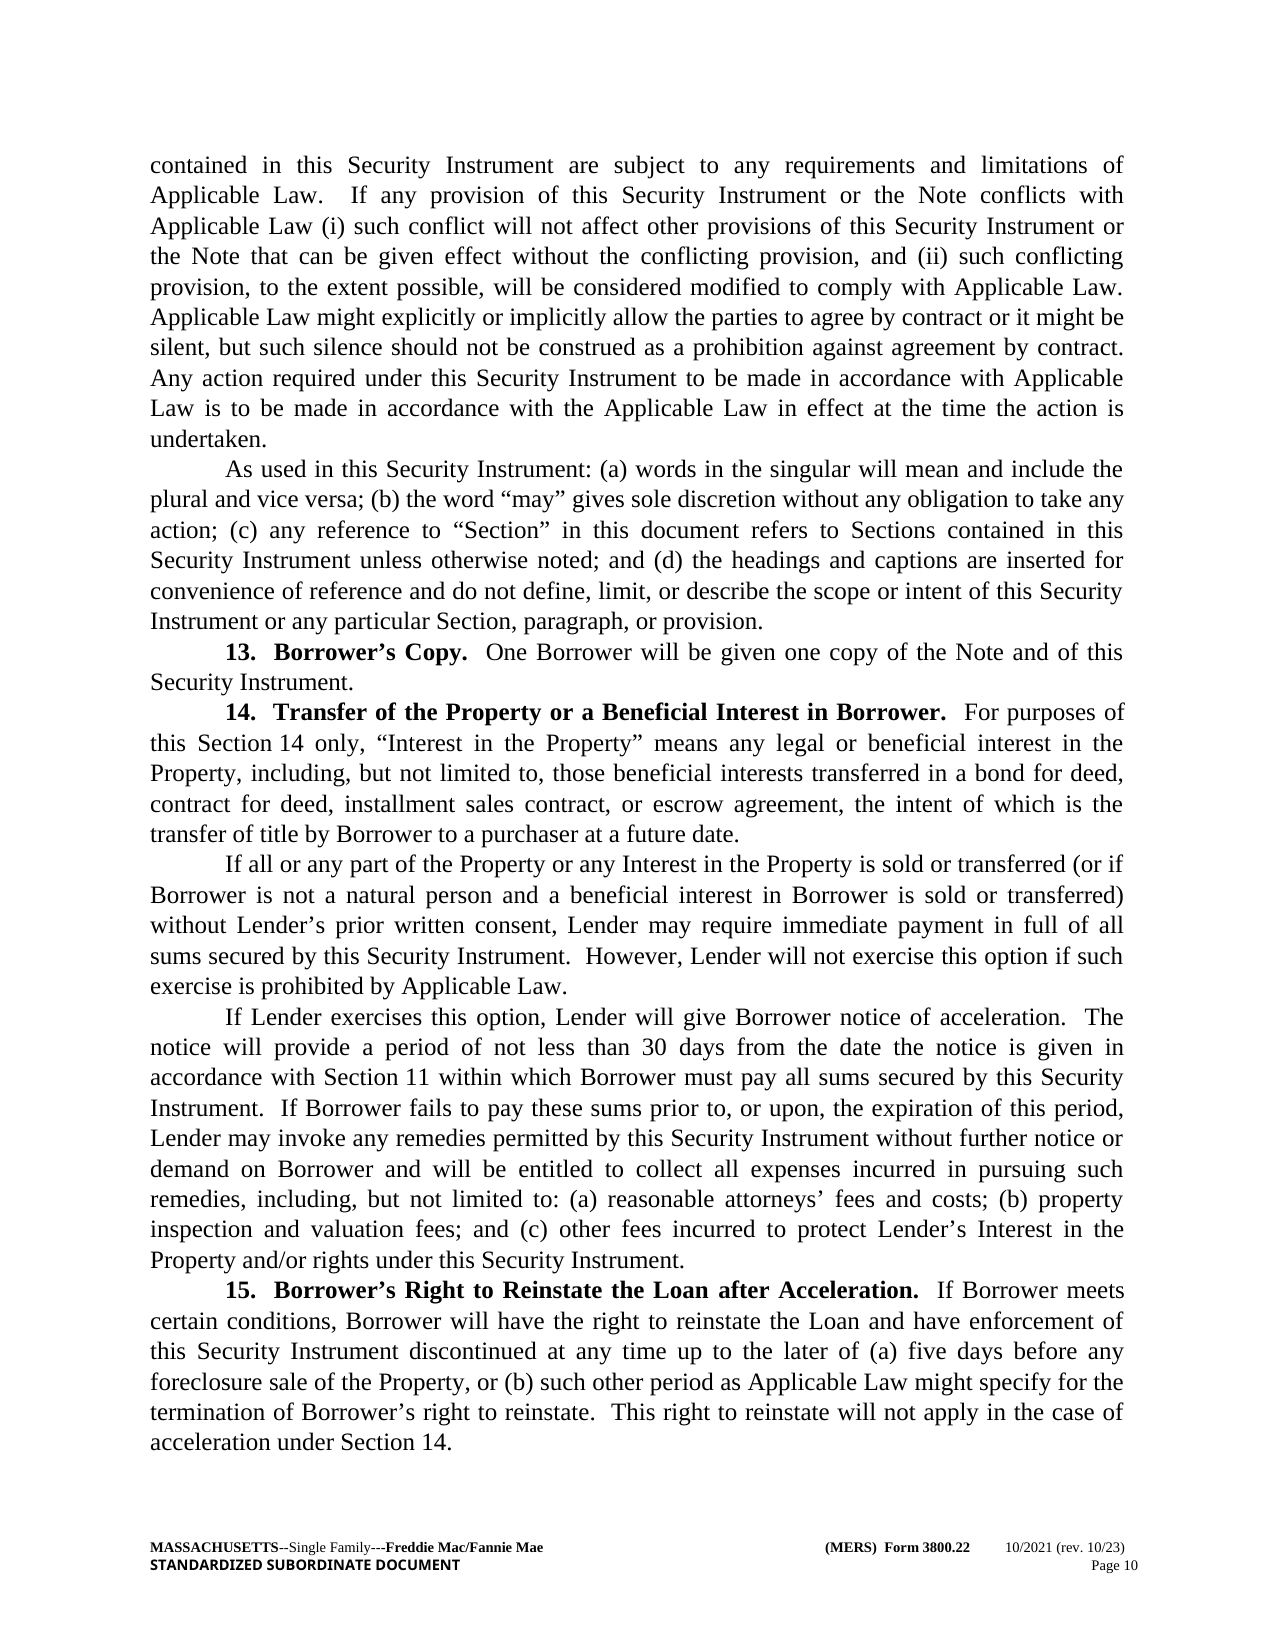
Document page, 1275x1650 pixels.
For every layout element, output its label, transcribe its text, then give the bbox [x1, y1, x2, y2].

text 13. Borrower’s Copy. One Borrower will be given one copy of the Note and of this Security Instrument. [150, 637, 1125, 696]
text If all or any part of the Property or any Interest in the Property is sold or transferred (or if Borrower is not a natural person and a beneficial interest in Borrower is sold or transferred) without Lender’s prior written consent, Lender may require immediate payment in full of all sums secured by this Security Instrument. However, Lender will not exercise this option if such exercise is prohibited by Applicable Law. [150, 849, 1125, 1000]
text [150, 150, 1125, 452]
text 14. Transfer of the Property or a Beneficial Interest in Borrower. For purposes of this Section 14 only, “Interest in the Property” means any legal or beneficial interest in the Property, including, but not limited to, those beneficial interests transferred in a bond for deed, contract for deed, installment sales contract, or escrow agreement, the intent of which is the transfer of title by Borrower to a purchaser at a future date. [150, 697, 1125, 848]
text If Lender exercises this option, Lender will give Borrower notice of acceleration. The notice will provide a period of not less than 30 days from the date the notice is given in accordance with Section 11 within which Borrower must pay all sums secured by this Security Instrument. If Borrower fails to pay these sums prior to, or upon, the expiration of this period, Lender may invoke any remedies permitted by this Security Instrument without further notice or demand on Borrower and will be entitled to collect all expenses incurred in pursuing such remedies, including, but not limited to: (a) reasonable attorneys’ fees and costs; (b) property inspection and valuation fees; and (c) other fees incurred to protect Lender’s Interest in the Property and/or rights under this Security Instrument. [150, 1002, 1125, 1274]
text 15. Borrower’s Right to Reinstate the Loan after Acceleration. If Borrower meets certain conditions, Borrower will have the right to reinstate the Loan and have enforcement of this Security Instrument discontinued at any time up to the later of (a) five days before any foreclosure sale of the Property, or (b) such other period as Applicable Law might specify for the termination of Borrower’s right to reinstate. This right to reinstate will not apply in the case of acceleration under Section 14. [150, 1275, 1125, 1456]
text As used in this Security Instrument: (a) words in the singular will mean and include the plural and vice versa; (b) the word “may” gives sole discretion without any obligation to take any action; (c) any reference to “Section” in this document refers to Sections contained in this Security Instrument unless otherwise noted; and (d) the headings and captions are inserted for convenience of reference and do not define, limit, or describe the scope or intent of this Security Instrument or any particular Section, paragraph, or provision. [150, 454, 1125, 635]
